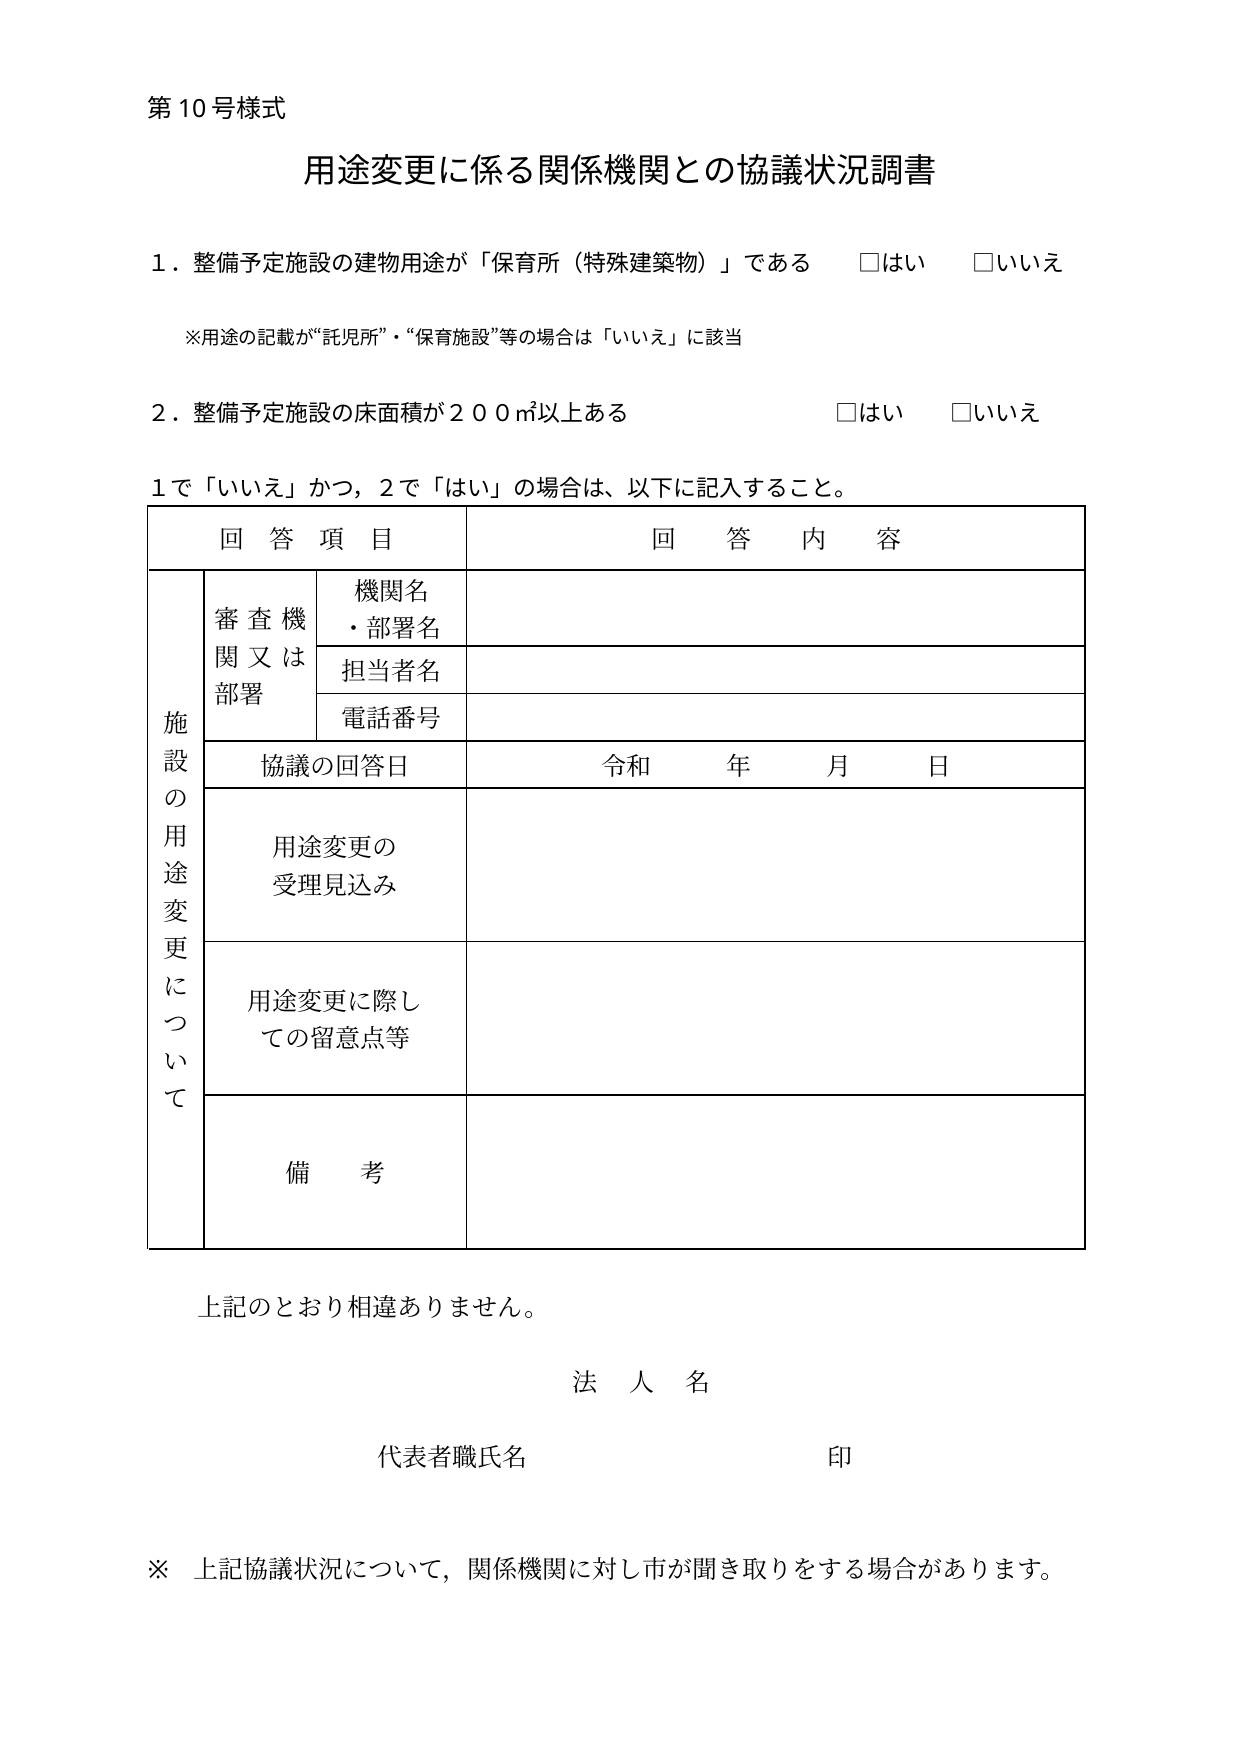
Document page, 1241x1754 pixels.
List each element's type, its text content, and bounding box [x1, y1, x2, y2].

table_cell [467, 1096, 1084, 1248]
table_cell [467, 647, 1084, 693]
text 上記のとおり相違ありません。 [148, 1287, 1001, 1324]
table_cell 用途変更の 受理見込み [205, 789, 466, 941]
text 法 人 名 [148, 1362, 1001, 1399]
text 用途変更に係る関係機関との協議状況調書 [148, 130, 1092, 205]
table_cell [467, 942, 1084, 1094]
text ※用途の記載が“託児所”・“保育施設”等の場合は「いいえ」に該当 [148, 318, 1092, 355]
table_header 回 答 項 目 [148, 507, 466, 569]
text １．整備予定施設の建物用途が「保育所（特殊建築物）」である □はい □いいえ [148, 243, 1092, 280]
table_cell 令和 年 月 日 [467, 742, 1084, 787]
table_cell 用途変更に際し ての留意点等 [205, 942, 466, 1094]
table_cell [467, 694, 1084, 740]
table_cell 機関名 ・部署名 [317, 571, 466, 645]
table_cell 備 考 [205, 1096, 466, 1248]
text １で「いいえ」かつ，２で「はい」の場合は、以下に記入すること。 [148, 468, 1092, 505]
text ※ 上記協議状況について，関係機関に対し市が聞き取りをする場合があります。 [148, 1549, 1069, 1587]
table_cell 電話番号 [317, 694, 466, 740]
table_cell 施設の用途変更について [148, 570, 203, 1248]
table_cell 担当者名 [317, 647, 466, 693]
text 代表者職氏名 印 [148, 1437, 1092, 1474]
table_header 回 答 内 容 [467, 507, 1084, 569]
text ２．整備予定施設の床面積が２００㎡以上ある □はい □いいえ [148, 393, 1092, 430]
table_cell 審査機関又は部署 [205, 571, 316, 740]
table_cell 協議の回答日 [205, 742, 466, 787]
table_cell [467, 789, 1084, 941]
table_cell [467, 571, 1084, 645]
